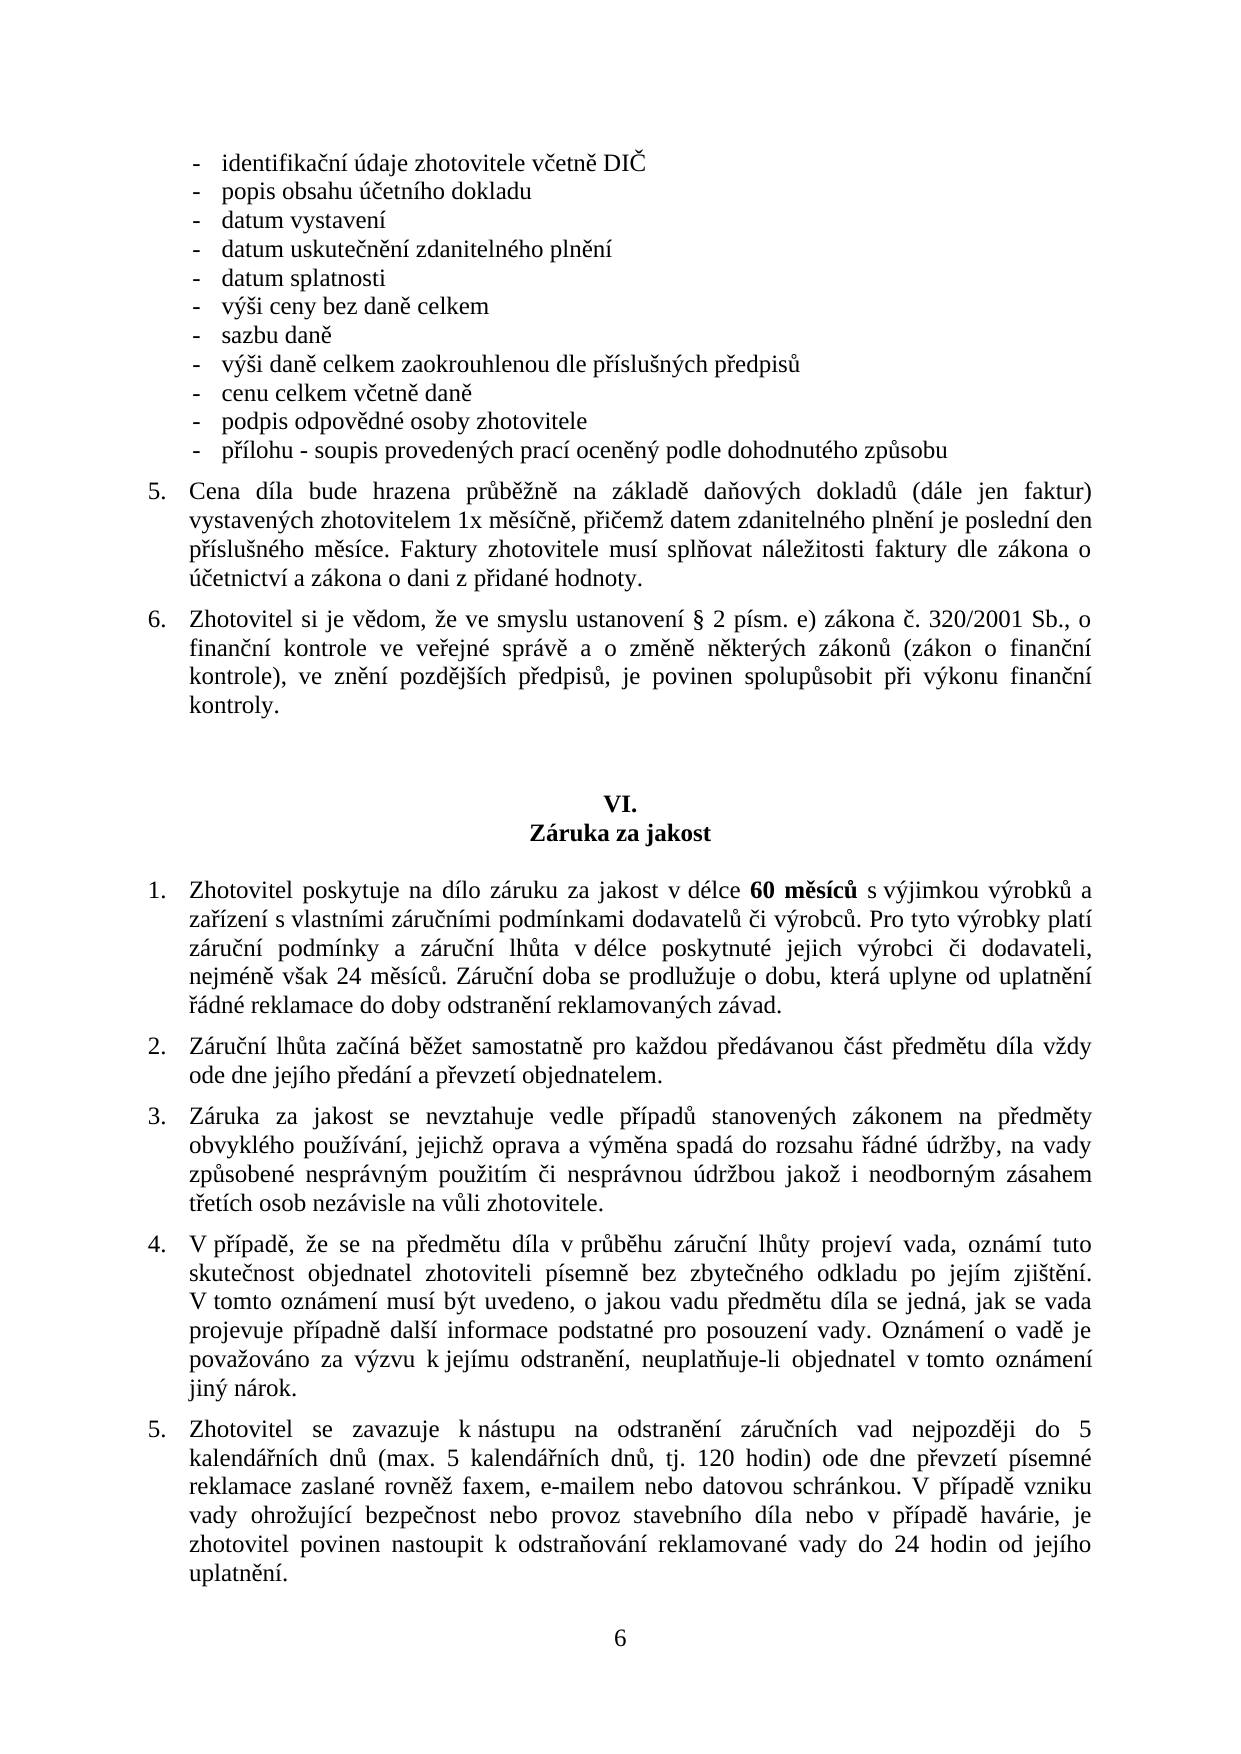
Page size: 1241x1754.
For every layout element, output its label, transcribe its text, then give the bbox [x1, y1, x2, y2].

list Záruční lhůta začíná běžet samostatně pro každou předávanou část předmětu díla vždy ode dne jejího předání a převzetí objednatelem. [148, 1031, 1093, 1089]
list Zhotovitel si je vědom, že ve smyslu ustanovení § 2 písm. e) zákona č. 320/2001 Sb., o finanční kontrole ve veřejné správě a o změně některých zákonů (zákon o finanční kontrole), ve znění pozdějších předpisů, je povinen spolupůsobit při výkonu finanční kontroly. [148, 604, 1093, 719]
list V případě, že se na předmětu díla v průběhu záruční lhůty projeví vada, oznámí tuto skutečnost objednatel zhotoviteli písemně bez zbytečného odkladu po jejím zjištění. V tomto oznámení musí být uvedeno, o jakou vadu předmětu díla se jedná, jak se vada projevuje případně další informace podstatné pro posouzení vady. Oznámení o vadě je považováno za výzvu k jejímu odstranění, neuplatňuje-li objednatel v tomto oznámení jiný nárok. [148, 1229, 1093, 1401]
list datum vystavení [192, 205, 1093, 234]
list sazbu daně [192, 320, 1093, 349]
list výši ceny bez daně celkem [192, 291, 1093, 320]
list datum splatnosti [192, 263, 1093, 291]
list Zhotovitel se zavazuje k nástupu na odstranění záručních vad nejpozději do 5 kalendářních dnů (max. 5 kalendářních dnů, tj. 120 hodin) ode dne převzetí písemné reklamace zaslané rovněž faxem, e-mailem nebo datovou schránkou. V případě vzniku vady ohrožující bezpečnost nebo provoz stavebního díla nebo v případě havárie, je zhotovitel povinen nastoupit k odstraňování reklamované vady do 24 hodin od jejího uplatnění. [148, 1414, 1093, 1586]
list datum uskutečnění zdanitelného plnění [192, 234, 1093, 263]
list Cena díla bude hrazena průběžně na základě daňových dokladů (dále jen faktur) vystavených zhotovitelem 1x měsíčně, přičemž datem zdanitelného plnění je poslední den příslušného měsíce. Faktury zhotovitele musí splňovat náležitosti faktury dle zákona o účetnictví a zákona o dani z přidané hodnoty. [148, 476, 1093, 591]
list Záruka za jakost se nevztahuje vedle případů stanovených zákonem na předměty obvyklého používání, jejichž oprava a výměna spadá do rozsahu řádné údržby, na vady způsobené nesprávným použitím či nesprávnou údržbou jakož i neodborným zásahem třetích osob nezávisle na vůli zhotovitele. [148, 1101, 1093, 1216]
list přílohu - soupis provedených prací oceněný podle dohodnutého způsobu [192, 435, 1093, 464]
list podpis odpovědné osoby zhotovitele [192, 406, 1093, 435]
list popis obsahu účetního dokladu [192, 176, 1093, 205]
list Zhotovitel poskytuje na dílo záruku za jakost v délce 60 měsíců s výjimkou výrobků a zařízení s vlastními záručními podmínkami dodavatelů či výrobců. Pro tyto výrobky platí záruční podmínky a záruční lhůta v délce poskytnuté jejich výrobci či dodavateli, nejméně však 24 měsíců. Záruční doba se prodlužuje o dobu, která uplyne od uplatnění řádné reklamace do doby odstranění reklamovaných závad. [148, 875, 1093, 1019]
list výši daně celkem zaokrouhlenou dle příslušných předpisů [192, 349, 1093, 378]
list cenu celkem včetně daně [192, 378, 1093, 406]
text VI. [148, 789, 1093, 818]
list identifikační údaje zhotovitele včetně DIČ [192, 148, 1093, 176]
text Záruka za jakost [148, 818, 1093, 846]
